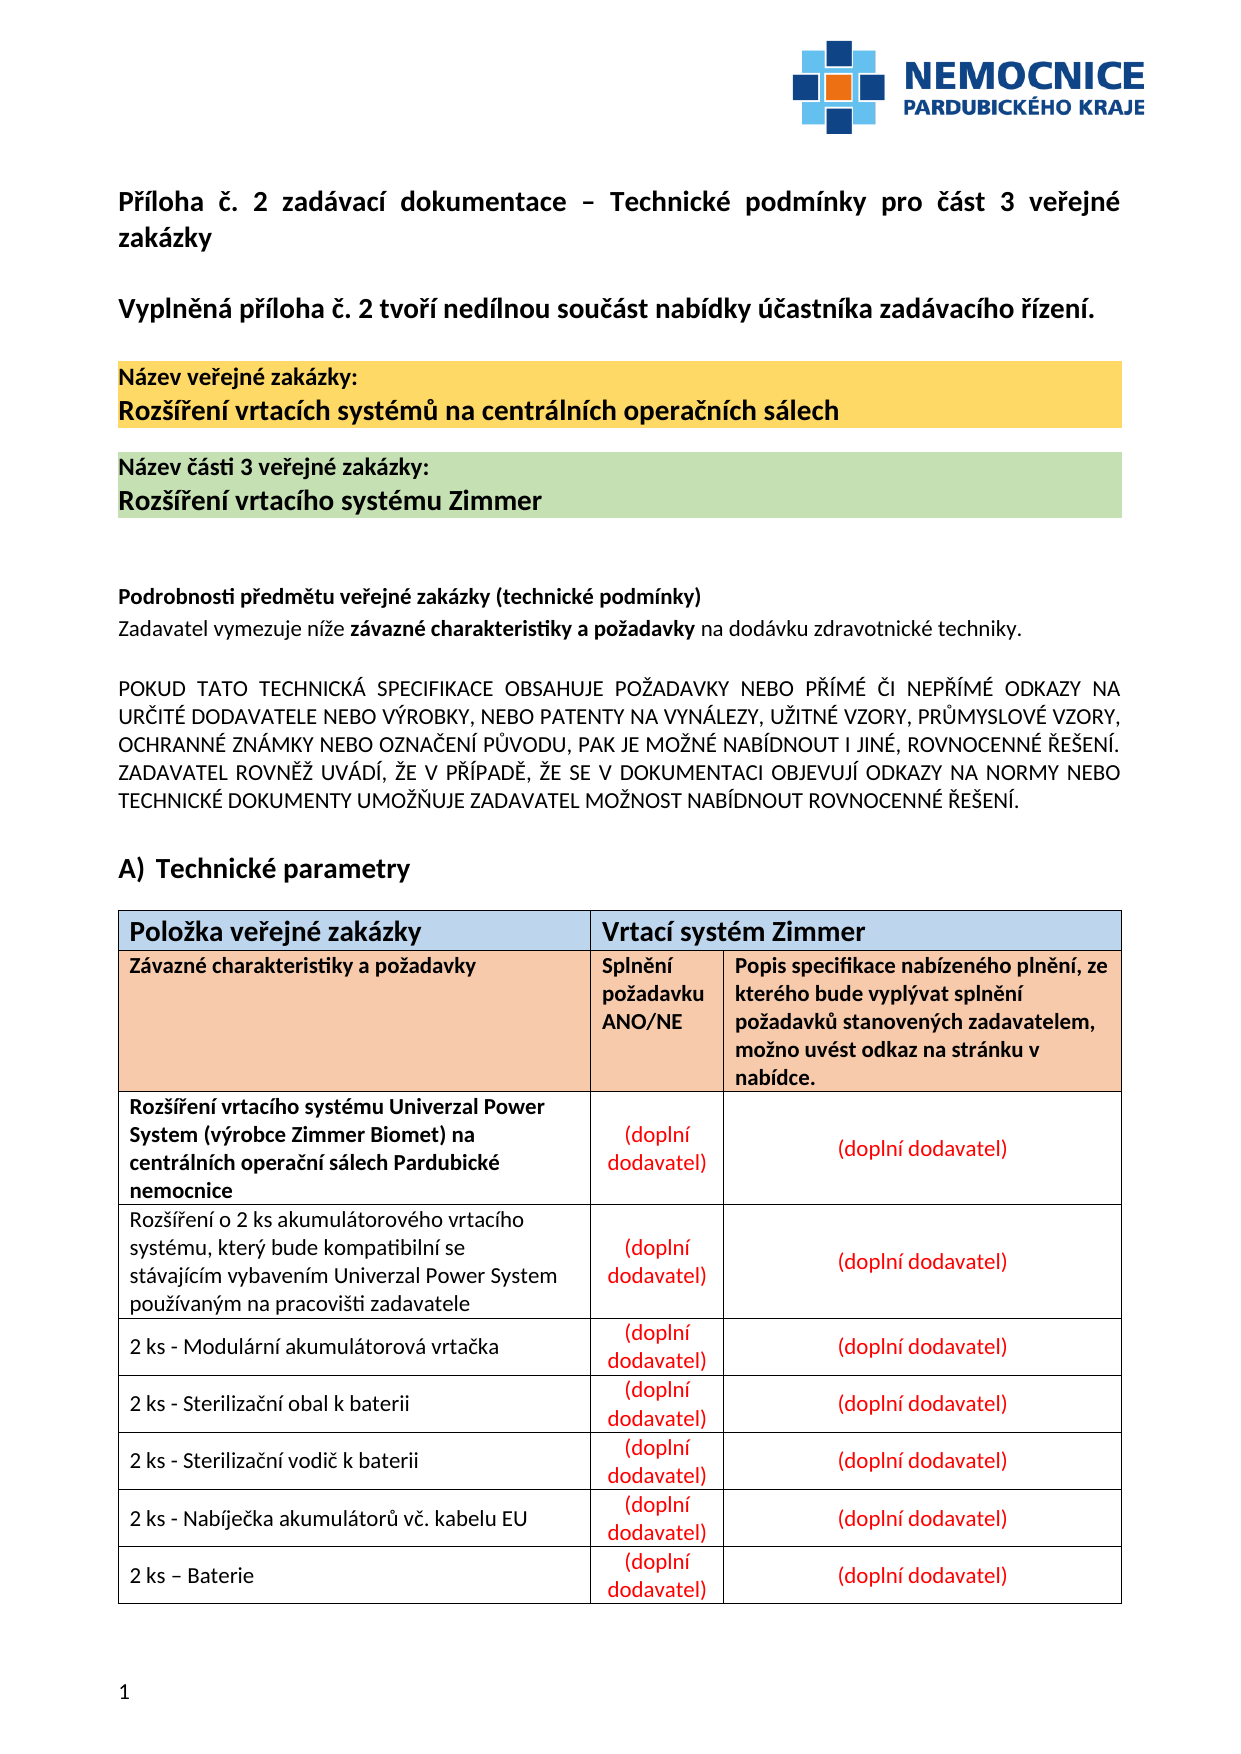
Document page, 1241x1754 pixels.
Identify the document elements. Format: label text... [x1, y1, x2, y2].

table_cell 2 ks - Modulární akumulátorová vrtačka [119, 1319, 590, 1374]
table_cell (doplní dodavatel) [724, 1490, 1121, 1546]
table_cell (doplní dodavatel) [724, 1319, 1121, 1374]
table_cell Splnění požadavku ANO/NE [591, 951, 723, 1091]
text POKUD TATO TECHNICKÁ SPECIFIKACE OBSAHUJE POŽADAVKY NEBO PŘÍMÉ ČI NEPŘÍMÉ ODKAZY NA URČITÉ DODAVATELE NEBO VÝROBKY, NEBO PATENTY NA VYNÁLEZY, UŽITNÉ VZORY, PRŮMYSLOVÉ VZORY, OCHRANNÉ ZNÁMKY NEBO OZNAČENÍ PŮVODU, PAK JE MOŽNÉ NABÍDNOUT I JINÉ, ROVNOCENNÉ ŘEŠENÍ. ZADAVATEL ROVNĚŽ UVÁDÍ, ŽE V PŘÍPADĚ, ŽE SE V DOKUMENTACI OBJEVUJÍ ODKAZY NA NORMY NEBO TECHNICKÉ DOKUMENTY UMOŽŇUJE ZADAVATEL MOŽNOST NABÍDNOUT ROVNOCENNÉ ŘEŠENÍ. [118, 674, 1122, 814]
table_cell (doplní dodavatel) [724, 1092, 1121, 1204]
table_cell (doplní dodavatel) [724, 1547, 1121, 1603]
table_cell (doplní dodavatel) [724, 1433, 1121, 1489]
table_cell (doplní dodavatel) [591, 1205, 723, 1317]
picture [791, 39, 1145, 135]
table_cell (doplní dodavatel) [591, 1092, 723, 1204]
table_cell (doplní dodavatel) [591, 1376, 723, 1432]
table_cell Popis specifikace nabízeného plnění, ze kterého bude vyplývat splnění požadavků stanovených zadavatelem, možno uvést odkaz na stránku v nabídce. [724, 951, 1121, 1091]
text Název části 3 veřejné zakázky: [118, 452, 1122, 482]
subtitle Rozšíření vrtacích systémů na centrálních operačních sálech [118, 392, 1122, 428]
table_cell (doplní dodavatel) [591, 1433, 723, 1489]
table_cell Rozšíření vrtacího systému Univerzal Power System (výrobce Zimmer Biomet) na centrálních operační sálech Pardubické nemocnice [119, 1092, 590, 1204]
table_cell (doplní dodavatel) [591, 1490, 723, 1546]
table_cell 2 ks - Sterilizační obal k baterii [119, 1376, 590, 1432]
text Zadavatel vymezuje níže závazné charakteristiky a požadavky na dodávku zdravotnické techniky. [118, 614, 1122, 642]
text Podrobnosti předmětu veřejné zakázky (technické podmínky) [118, 582, 1122, 610]
table_header Vrtací systém Zimmer [591, 911, 1121, 950]
table_cell Závazné charakteristiky a požadavky [119, 951, 590, 1091]
table_cell (doplní dodavatel) [724, 1376, 1121, 1432]
table_cell (doplní dodavatel) [591, 1547, 723, 1603]
subtitle Technické parametry [118, 850, 1122, 886]
table_header Položka veřejné zakázky [119, 911, 590, 950]
table_cell (doplní dodavatel) [591, 1319, 723, 1374]
text Příloha č. 2 zadávací dokumentace – Technické podmínky pro část 3 veřejné zakázky [118, 183, 1122, 254]
text Vyplněná příloha č. 2 tvoří nedílnou součást nabídky účastníka zadávacího řízení. [118, 290, 1122, 326]
text Rozšíření vrtacího systému Zimmer [118, 482, 1122, 518]
text Název veřejné zakázky: [118, 361, 1122, 392]
table_cell 2 ks – Baterie [119, 1547, 590, 1603]
table_cell 2 ks - Sterilizační vodič k baterii [119, 1433, 590, 1489]
table_cell Rozšíření o 2 ks akumulátorového vrtacího systému, který bude kompatibilní se stávajícím vybavením Univerzal Power System používaným na pracovišti zadavatele [119, 1205, 590, 1317]
table_cell (doplní dodavatel) [724, 1205, 1121, 1317]
table_cell 2 ks - Nabíječka akumulátorů vč. kabelu EU [119, 1490, 590, 1546]
